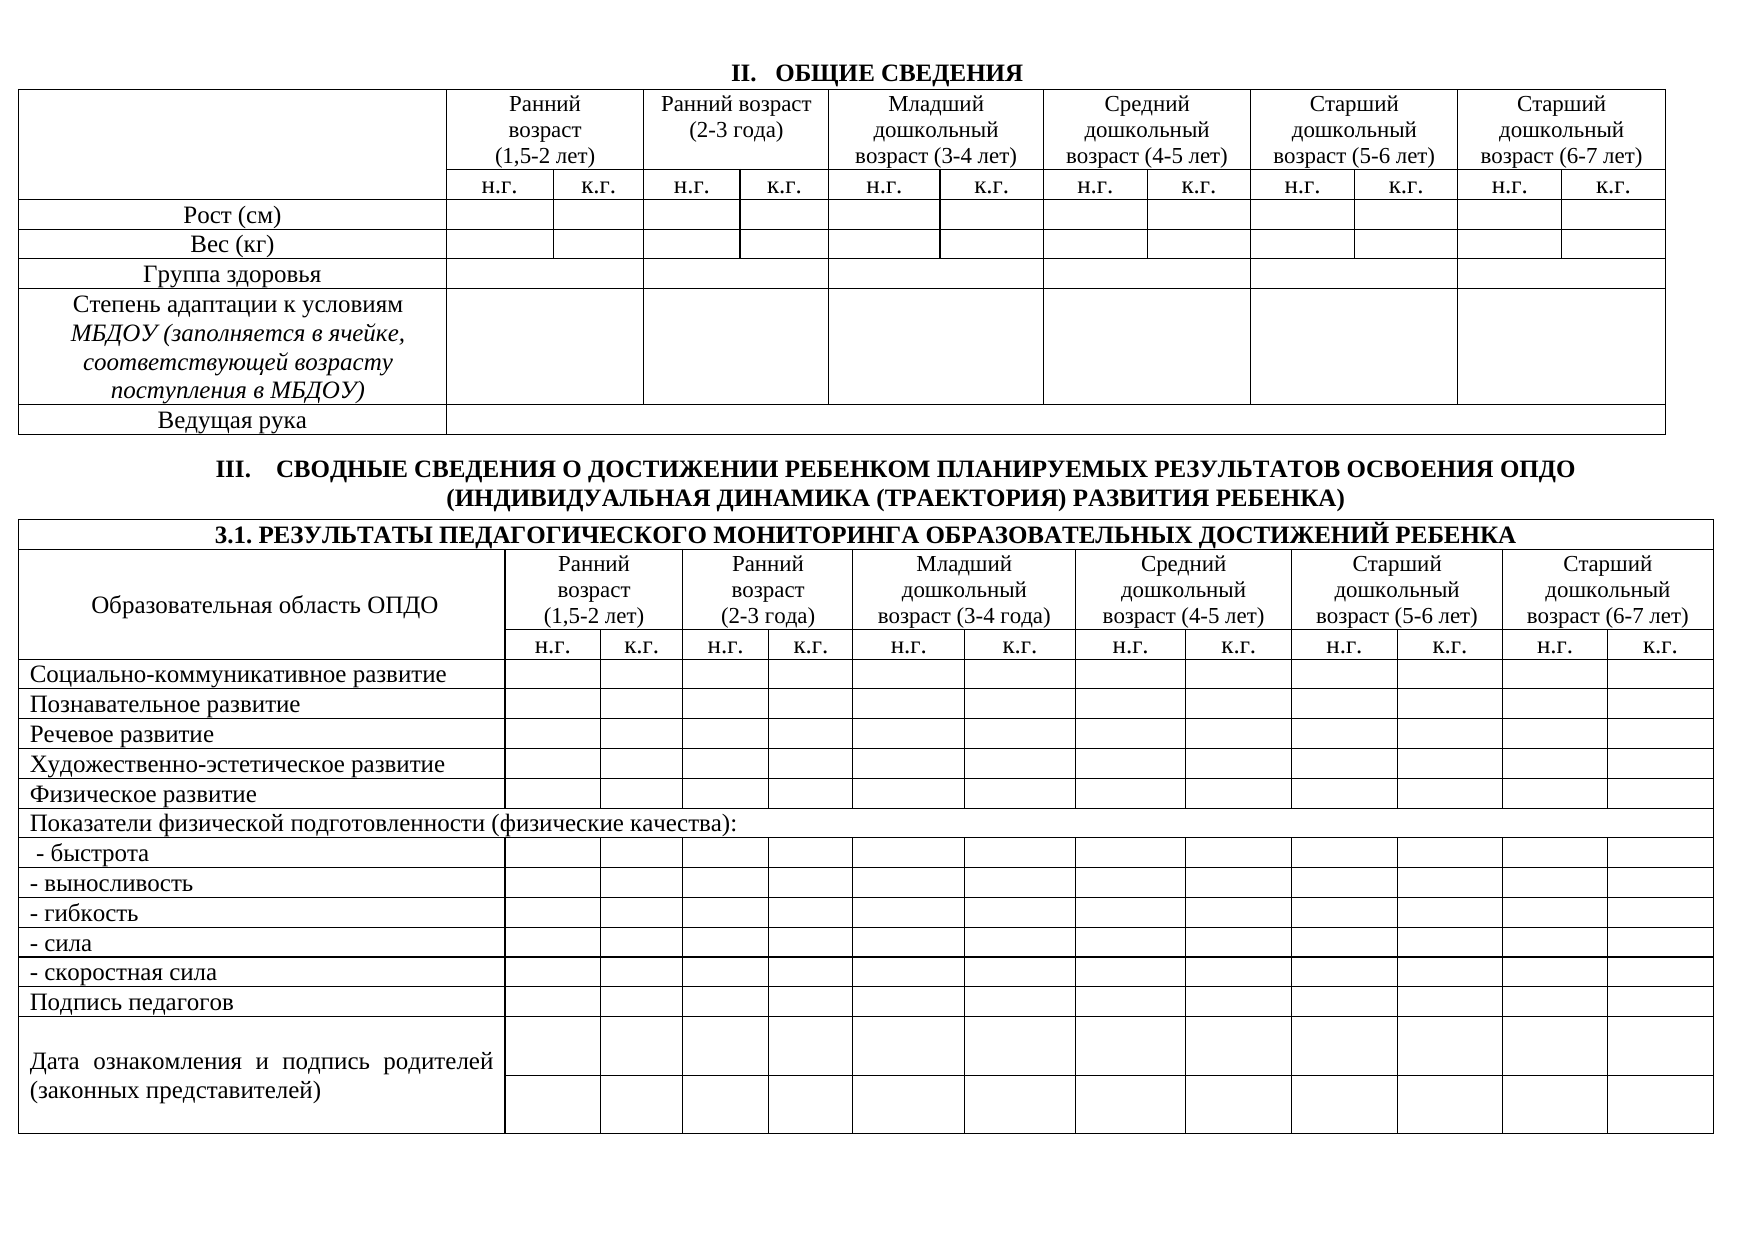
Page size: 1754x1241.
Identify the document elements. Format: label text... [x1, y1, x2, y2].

table_cell [601, 749, 682, 778]
table_cell [1186, 749, 1291, 778]
table_cell [1503, 928, 1607, 956]
table_cell [829, 200, 939, 228]
table_cell [965, 1076, 1075, 1133]
table_cell [829, 259, 1043, 288]
table_cell к.г. [1398, 630, 1502, 658]
table_cell [554, 200, 643, 228]
table_cell [1186, 987, 1291, 1016]
table_cell [1608, 749, 1713, 778]
table_cell [853, 1076, 964, 1133]
table_cell к.г. [1608, 630, 1713, 658]
table_cell к.г. [1355, 170, 1457, 199]
table_cell [1076, 779, 1185, 807]
table_cell [506, 958, 600, 986]
table_cell [506, 898, 600, 927]
table_cell [601, 987, 682, 1016]
table_cell [683, 868, 768, 897]
table_cell Показатели физической подготовленности (физические качества): [19, 809, 1713, 837]
table_cell - скоростная сила [19, 958, 504, 986]
table_cell [769, 987, 852, 1016]
table_cell [965, 719, 1075, 748]
table_cell [601, 868, 682, 897]
table_cell н.г. [683, 630, 768, 658]
table_cell [1458, 230, 1561, 258]
table_cell [769, 928, 852, 956]
table_cell н.г. [829, 170, 939, 199]
table_cell [1398, 1017, 1502, 1074]
table_cell [1292, 689, 1397, 718]
table_cell [1503, 898, 1607, 927]
table_cell [853, 779, 964, 807]
table_cell [1398, 719, 1502, 748]
table_cell [769, 689, 852, 718]
table_cell [1251, 259, 1457, 288]
table_cell [1398, 838, 1502, 867]
table_cell [1044, 259, 1250, 288]
table_cell [1076, 838, 1185, 867]
table_cell [1186, 689, 1291, 718]
table_cell [769, 898, 852, 927]
table_cell [829, 289, 1043, 404]
table_cell [1608, 838, 1713, 867]
table_cell [506, 987, 600, 1016]
table_header Старший дошкольный возраст (6-7 лет) [1458, 90, 1665, 169]
table_cell [965, 838, 1075, 867]
table_cell - сила [19, 928, 504, 956]
table_cell [853, 987, 964, 1016]
table_cell [1398, 660, 1502, 688]
table_cell [1186, 719, 1291, 748]
table_cell [853, 1017, 964, 1074]
table_cell [683, 928, 768, 956]
table_cell [1251, 289, 1457, 404]
table_cell [965, 749, 1075, 778]
table_cell н.г. [1292, 630, 1397, 658]
table_cell [853, 660, 964, 688]
table_cell [1503, 987, 1607, 1016]
table_cell [1458, 289, 1665, 404]
table_cell [683, 719, 768, 748]
table_cell [1608, 779, 1713, 807]
table_cell [601, 898, 682, 927]
table_cell [1608, 1017, 1713, 1074]
table_cell [1076, 958, 1185, 986]
table_cell [1292, 660, 1397, 688]
table_cell [965, 928, 1075, 956]
table_cell [1292, 719, 1397, 748]
table_cell [601, 1076, 682, 1133]
table_cell [1398, 987, 1502, 1016]
table_cell [1186, 898, 1291, 927]
table_cell [1186, 660, 1291, 688]
table_cell к.г. [941, 170, 1043, 199]
table_cell Социально-коммуникативное развитие [19, 660, 504, 688]
table_cell [1608, 660, 1713, 688]
table_cell [1608, 689, 1713, 718]
table_cell [506, 660, 600, 688]
table_cell [1292, 898, 1397, 927]
table_cell [1251, 230, 1354, 258]
table_cell [965, 868, 1075, 897]
table_cell [1292, 987, 1397, 1016]
table_cell [1503, 1076, 1607, 1133]
table_cell Познавательное развитие [19, 689, 504, 718]
table_cell Дата ознакомления и подпись родителей (законных представителей) [19, 1017, 504, 1133]
table_cell [601, 958, 682, 986]
table_cell [447, 259, 643, 288]
table_cell [1148, 230, 1250, 258]
table_cell н.г. [1251, 170, 1354, 199]
table_cell [1292, 928, 1397, 956]
table_cell [1608, 719, 1713, 748]
table_cell Художественно-эстетическое развитие [19, 749, 504, 778]
table_cell [506, 749, 600, 778]
table_cell [769, 868, 852, 897]
table_cell [1076, 660, 1185, 688]
table_cell н.г. [644, 170, 739, 199]
table_cell [1076, 868, 1185, 897]
table_cell [1503, 719, 1607, 748]
table_cell [853, 958, 964, 986]
table_cell [829, 230, 939, 258]
table_cell [965, 779, 1075, 807]
table_cell [1044, 289, 1250, 404]
table_cell [1186, 838, 1291, 867]
table_cell [644, 259, 828, 288]
table_cell [769, 838, 852, 867]
table_cell [1044, 230, 1147, 258]
table_cell [1398, 779, 1502, 807]
table_cell [965, 987, 1075, 1016]
table_cell [853, 749, 964, 778]
table_cell [1292, 779, 1397, 807]
table_cell [1458, 200, 1561, 228]
table_cell Ранний возраст (1,5-2 лет) [506, 550, 682, 629]
table_cell [1398, 958, 1502, 986]
table_cell к.г. [554, 170, 643, 199]
table_cell [601, 719, 682, 748]
table_cell [769, 660, 852, 688]
table_cell Старший дошкольный возраст (5-6 лет) [1292, 550, 1502, 629]
table_cell [644, 200, 739, 228]
table_cell [1076, 898, 1185, 927]
table_cell [1292, 749, 1397, 778]
table_cell [1292, 1017, 1397, 1074]
table_header 3.1. РЕЗУЛЬТАТЫ ПЕДАГОГИЧЕСКОГО МОНИТОРИНГА ОБРАЗОВАТЕЛЬНЫХ ДОСТИЖЕНИЙ РЕБЕНКА [19, 520, 1713, 549]
table_cell [1503, 689, 1607, 718]
table_cell Речевое развитие [19, 719, 504, 748]
table_cell [1398, 689, 1502, 718]
table_cell [941, 230, 1043, 258]
table_cell [853, 719, 964, 748]
table_cell [644, 289, 828, 404]
table_cell [1355, 200, 1457, 228]
table_cell [1503, 660, 1607, 688]
table_cell [1398, 868, 1502, 897]
table_cell Младший дошкольный возраст (3-4 года) [853, 550, 1075, 629]
table_cell [1503, 868, 1607, 897]
table_header Старший дошкольный возраст (5-6 лет) [1251, 90, 1457, 169]
table_cell [1503, 749, 1607, 778]
table_cell [769, 958, 852, 986]
table_cell [447, 230, 553, 258]
table_cell [1608, 987, 1713, 1016]
table_cell н.г. [1044, 170, 1147, 199]
table_cell [853, 928, 964, 956]
table_header Ранний возраст (1,5-2 лет) [447, 90, 643, 169]
table_cell [683, 958, 768, 986]
table_cell [1186, 928, 1291, 956]
table_cell [601, 1017, 682, 1074]
table_cell [506, 868, 600, 897]
table_cell [741, 230, 828, 258]
table_cell [554, 230, 643, 258]
text (ИНДИВИДУАЛЬНАЯ ДИНАМИКА (ТРАЕКТОРИЯ) РАЗВИТИЯ РЕБЕНКА) [67, 483, 1724, 512]
table_cell [1458, 259, 1665, 288]
table_cell [1355, 230, 1457, 258]
table_cell к.г. [1186, 630, 1291, 658]
table_cell [601, 689, 682, 718]
table_cell к.г. [1148, 170, 1250, 199]
table_cell [965, 958, 1075, 986]
table_cell [506, 1076, 600, 1133]
table_cell Ранний возраст (2-3 года) [683, 550, 852, 629]
table_cell [1076, 987, 1185, 1016]
table_cell [683, 689, 768, 718]
table_cell [683, 838, 768, 867]
table_cell [1186, 779, 1291, 807]
table_cell [1251, 200, 1354, 228]
table_cell [506, 1017, 600, 1074]
table_cell н.г. [853, 630, 964, 658]
table_header Средний дошкольный возраст (4-5 лет) [1044, 90, 1250, 169]
table_cell Старший дошкольный возраст (6-7 лет) [1503, 550, 1713, 629]
table_cell [1503, 779, 1607, 807]
table_header Младший дошкольный возраст (3-4 лет) [829, 90, 1043, 169]
table_cell [1292, 1076, 1397, 1133]
table_cell [644, 230, 739, 258]
table_cell [1148, 200, 1250, 228]
table_cell [1292, 958, 1397, 986]
table_cell [601, 838, 682, 867]
table_cell [1186, 1017, 1291, 1074]
table_cell [683, 1076, 768, 1133]
table_cell [1503, 958, 1607, 986]
table_cell [506, 928, 600, 956]
table_cell Ведущая рука [19, 405, 446, 434]
table_cell [506, 719, 600, 748]
table_cell [601, 779, 682, 807]
table_cell [1398, 898, 1502, 927]
table_cell н.г. [447, 170, 553, 199]
table_cell [853, 868, 964, 897]
table_cell [447, 289, 643, 404]
table_cell [683, 660, 768, 688]
table_cell [769, 719, 852, 748]
table_cell [1608, 928, 1713, 956]
table_cell [1076, 689, 1185, 718]
table_cell к.г. [741, 170, 828, 199]
table_cell к.г. [1562, 170, 1665, 199]
table_cell [965, 1017, 1075, 1074]
table_cell [1608, 958, 1713, 986]
table_cell [965, 660, 1075, 688]
table_cell [1608, 1076, 1713, 1133]
table_cell - выносливость [19, 868, 504, 897]
table_cell [853, 898, 964, 927]
table_cell [506, 838, 600, 867]
table_cell Группа здоровья [19, 259, 446, 288]
table_cell [1562, 230, 1665, 258]
table_cell [683, 1017, 768, 1074]
table_cell - быстрота [19, 838, 504, 867]
table_cell [1398, 1076, 1502, 1133]
table_cell [853, 689, 964, 718]
table_cell [683, 898, 768, 927]
table_cell [506, 779, 600, 807]
table_cell [683, 987, 768, 1016]
table_cell [683, 779, 768, 807]
table_cell н.г. [1503, 630, 1607, 658]
table_cell [683, 749, 768, 778]
table_cell [741, 200, 828, 228]
table_cell н.г. [506, 630, 600, 658]
table_cell к.г. [965, 630, 1075, 658]
table_cell [941, 200, 1043, 228]
table_cell к.г. [769, 630, 852, 658]
table_cell [1076, 749, 1185, 778]
table_cell н.г. [1076, 630, 1185, 658]
table_cell [965, 689, 1075, 718]
table_cell [769, 749, 852, 778]
table_cell Средний дошкольный возраст (4-5 лет) [1076, 550, 1291, 629]
table_cell [1398, 749, 1502, 778]
table_cell [601, 660, 682, 688]
table_cell Вес (кг) [19, 230, 446, 258]
table_cell [853, 838, 964, 867]
text III. СВОДНЫЕ СВЕДЕНИЯ О ДОСТИЖЕНИИ РЕБЕНКОМ ПЛАНИРУЕМЫХ РЕЗУЛЬТАТОВ ОСВОЕНИЯ ОПДО [67, 454, 1724, 483]
table_cell Образовательная область ОПДО [19, 550, 504, 658]
table_cell [1186, 868, 1291, 897]
table_cell [769, 1017, 852, 1074]
table_cell [965, 898, 1075, 927]
table_cell [1292, 838, 1397, 867]
table_header [19, 90, 446, 199]
table_cell [769, 779, 852, 807]
table_cell [1076, 719, 1185, 748]
text II. ОБЩИЕ СВЕДЕНИЯ [29, 58, 1724, 86]
table_cell [1398, 928, 1502, 956]
table_cell [447, 200, 553, 228]
table_cell - гибкость [19, 898, 504, 927]
table_cell [1608, 898, 1713, 927]
table_cell [447, 405, 1665, 434]
table_cell [1044, 200, 1147, 228]
table_cell Рост (см) [19, 200, 446, 228]
table_header Ранний возраст (2-3 года) [644, 90, 828, 169]
table_cell [1503, 1017, 1607, 1074]
table_cell [1076, 1017, 1185, 1074]
table_cell [1076, 928, 1185, 956]
table_cell к.г. [601, 630, 682, 658]
table_cell [769, 1076, 852, 1133]
table_cell Физическое развитие [19, 779, 504, 807]
table_cell [506, 689, 600, 718]
table_cell [601, 928, 682, 956]
table_cell Подпись педагогов [19, 987, 504, 1016]
table_cell [1562, 200, 1665, 228]
table_cell [1292, 868, 1397, 897]
table_cell [1608, 868, 1713, 897]
table_cell [1503, 838, 1607, 867]
table_cell [1186, 958, 1291, 986]
table_cell Степень адаптации к условиям МБДОУ (заполняется в ячейке, соответствующей возрасту поступления в МБДОУ) [19, 289, 446, 404]
table_cell н.г. [1458, 170, 1561, 199]
table_cell [1186, 1076, 1291, 1133]
table_cell [1076, 1076, 1185, 1133]
